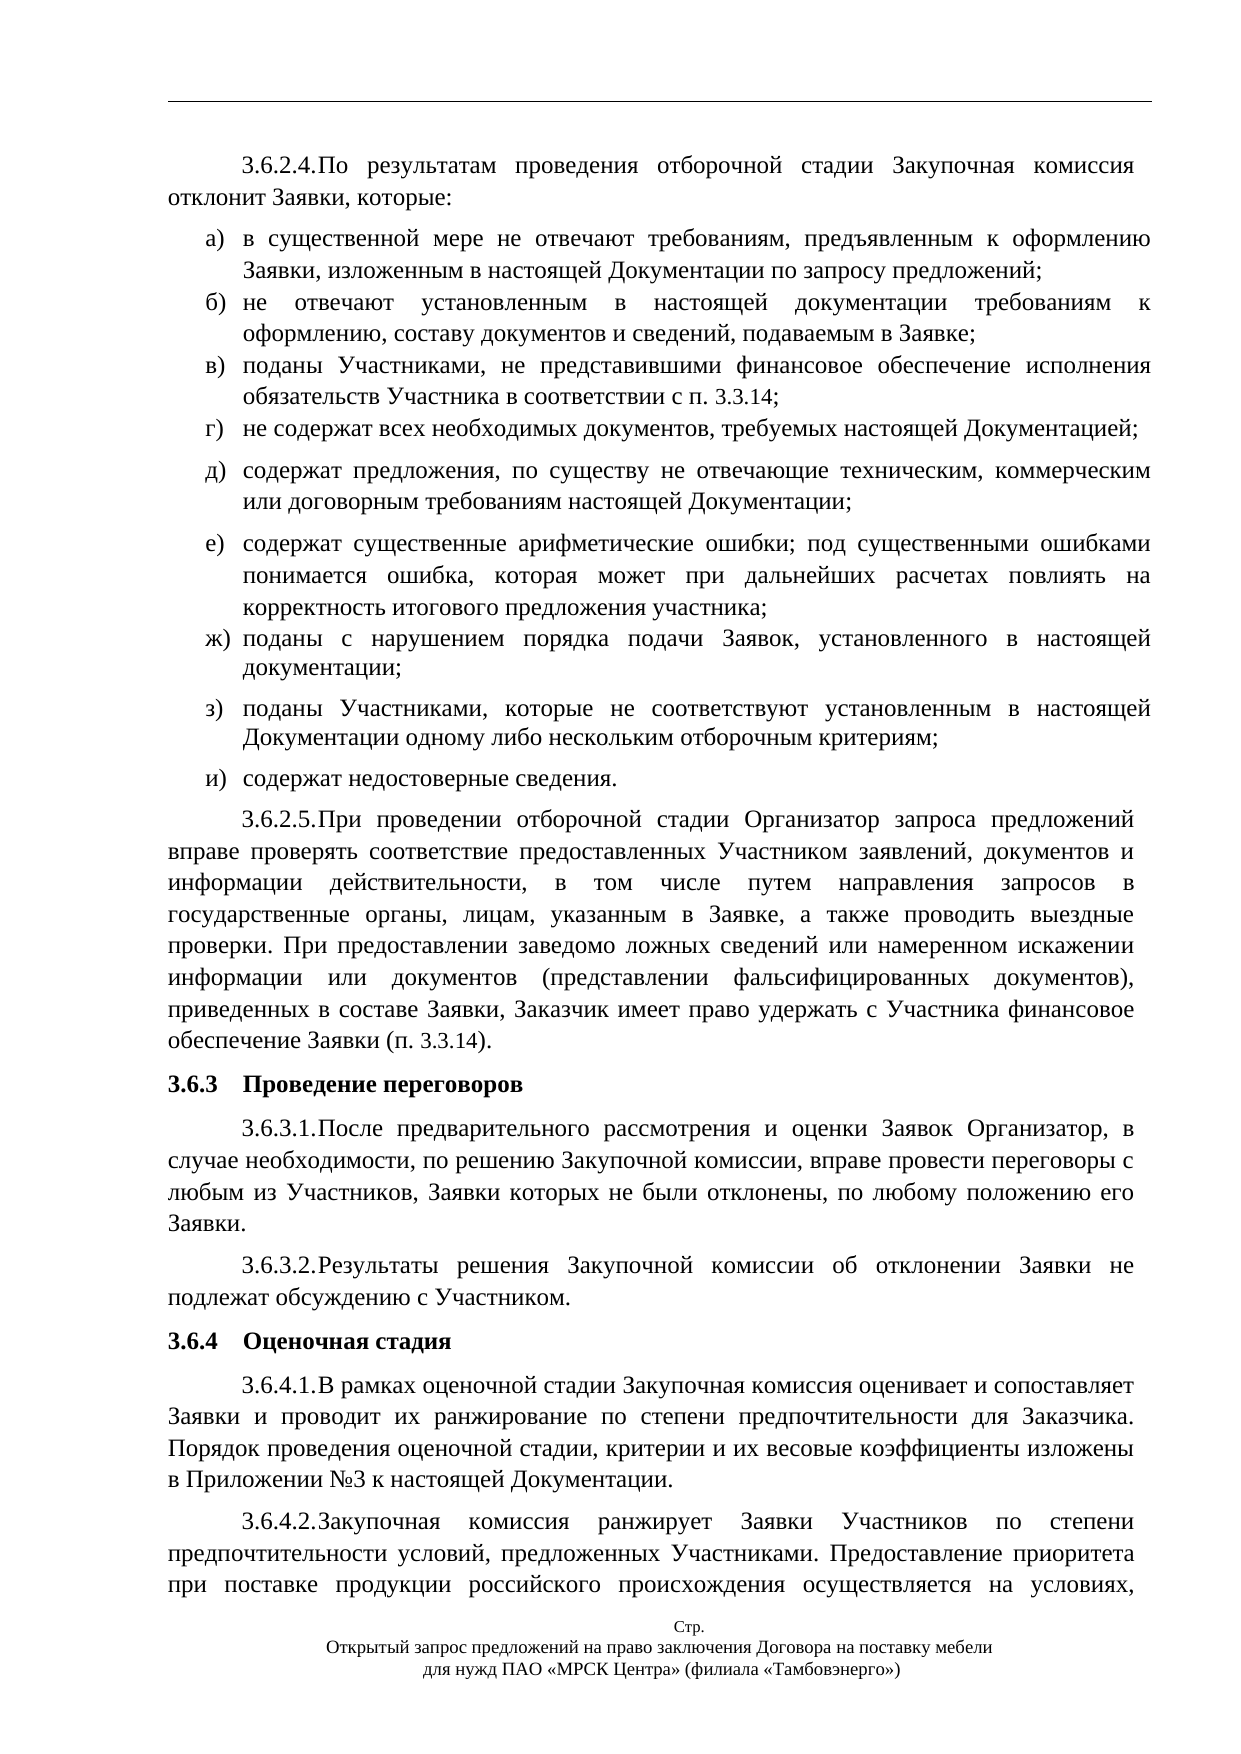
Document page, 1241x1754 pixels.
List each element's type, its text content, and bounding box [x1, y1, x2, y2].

list поданы Участниками, которые не соответствуют установленным в настоящей Документации одному либо нескольким отборочным критериям; [205, 693, 1152, 751]
list содержат существенные арифметические ошибки; под существенными ошибками понимается ошибка, которая может при дальнейших расчетах повлиять на корректность итогового предложения участника; [205, 528, 1152, 620]
list поданы Участниками, не представившими финансовое обеспечение исполнения обязательств Участника в соответствии с п. 3.3.14; [205, 350, 1152, 410]
list содержат недостоверные сведения. [205, 763, 1152, 792]
list Результаты решения Закупочной комиссии об отклонении Заявки не подлежат обсуждению с Участником. [168, 1250, 1135, 1310]
list не содержат всех необходимых документов, требуемых настоящей Документацией; [205, 413, 1152, 442]
list По результатам проведения отборочной стадии Закупочная комиссия отклонит Заявки, которые: [168, 150, 1135, 210]
subtitle Оценочная стадия [168, 1326, 1152, 1354]
list В рамках оценочной стадии Закупочная комиссия оценивает и сопоставляет Заявки и проводит их ранжирование по степени предпочтительности для Заказчика. Порядок проведения оценочной стадии, критерии и их весовые коэффициенты изложены в Приложении №3 к настоящей Документации. [168, 1370, 1135, 1493]
list содержат предложения, по существу не отвечающие техническим, коммерческим или договорным требованиям настоящей Документации; [205, 455, 1152, 515]
list не отвечают установленным в настоящей документации требованиям к оформлению, составу документов и сведений, подаваемым в Заявке; [205, 287, 1152, 347]
list в существенной мере не отвечают требованиям, предъявленным к оформлению Заявки, изложенным в настоящей Документации по запросу предложений; [205, 223, 1152, 284]
subtitle Проведение переговоров [168, 1069, 1152, 1098]
list поданы с нарушением порядка подачи Заявок, установленного в настоящей документации; [205, 623, 1152, 681]
list При проведении отборочной стадии Организатор запроса предложений вправе проверять соответствие предоставленных Участником заявлений, документов и информации действительности, в том числе путем направления запросов в государственные органы, лицам, указанным в Заявке, а также проводить выездные проверки. При предоставлении заведомо ложных сведений или намеренном искажении информации или документов (представлении фальсифицированных документов), приведенных в составе Заявки, Заказчик имеет право удержать с Участника финансовое обеспечение Заявки (п. 3.3.14). [168, 804, 1135, 1054]
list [168, 1506, 1135, 1598]
list После предварительного рассмотрения и оценки Заявок Организатор, в случае необходимости, по решению Закупочной комиссии, вправе провести переговоры с любым из Участников, Заявки которых не были отклонены, по любому положению его Заявки. [168, 1113, 1135, 1237]
